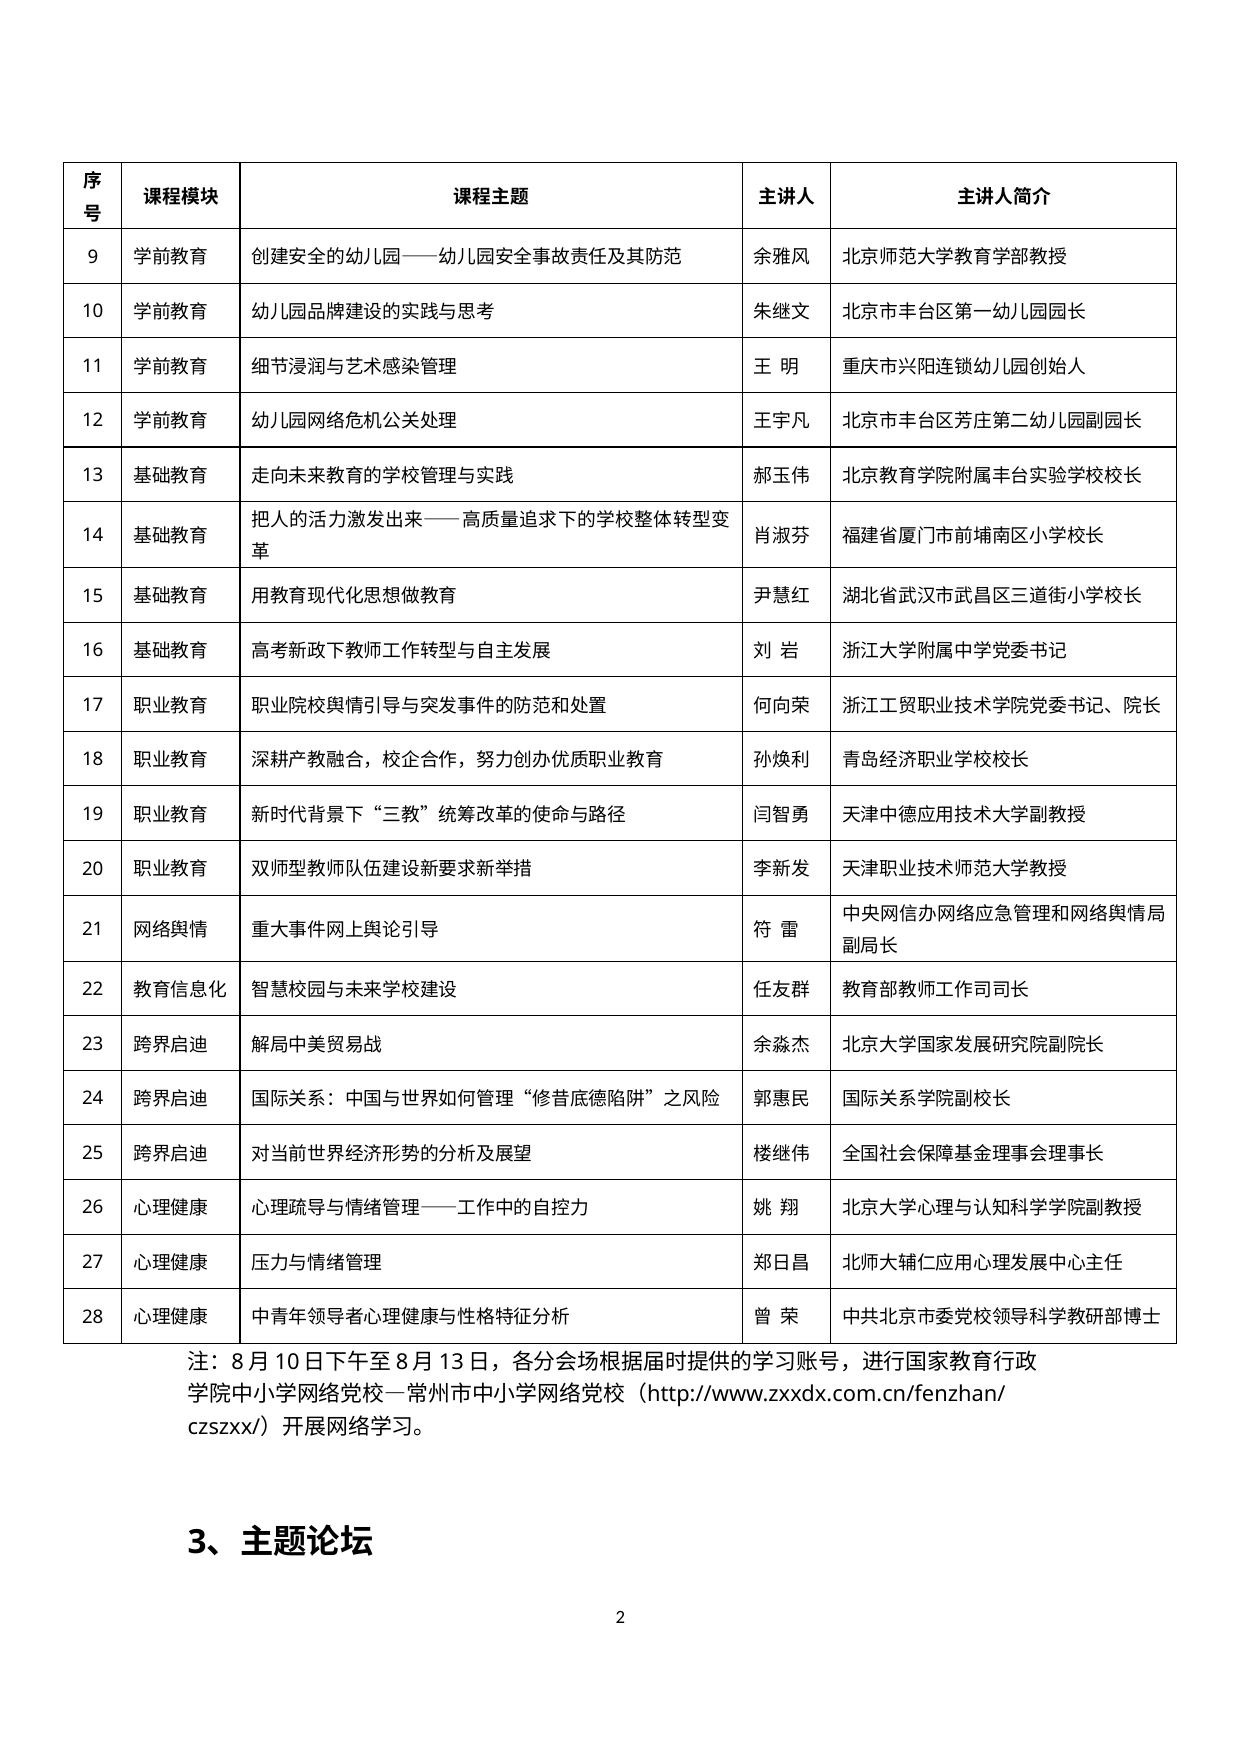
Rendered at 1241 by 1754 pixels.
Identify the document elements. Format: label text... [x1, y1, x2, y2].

table_cell 17 [64, 677, 121, 731]
table_cell 基础教育 [122, 623, 239, 676]
table_header 课程模块 [122, 163, 239, 228]
table_cell 北京大学国家发展研究院副院长 [831, 1016, 1176, 1070]
table_header 序号 [64, 163, 121, 228]
table_cell 全国社会保障基金理事会理事长 [831, 1125, 1176, 1179]
table_cell 智慧校园与未来学校建设 [241, 962, 742, 1015]
table_cell 幼儿园品牌建设的实践与思考 [241, 284, 742, 337]
table_cell 何向荣 [743, 677, 830, 731]
table_cell 基础教育 [122, 502, 239, 567]
table_cell 天津职业技术师范大学教授 [831, 841, 1176, 894]
table_cell 基础教育 [122, 448, 239, 501]
table_cell 曾 荣 [743, 1289, 830, 1343]
table_cell 中青年领导者心理健康与性格特征分析 [241, 1289, 742, 1343]
table_cell 职业教育 [122, 786, 239, 840]
table_cell 孙焕利 [743, 732, 830, 785]
table_cell 深耕产教融合，校企合作，努力创办优质职业教育 [241, 732, 742, 785]
table_cell 国际关系：中国与世界如何管理“修昔底德陷阱”之风险 [241, 1071, 742, 1124]
table_cell 郭惠民 [743, 1071, 830, 1124]
table_cell 12 [64, 393, 121, 446]
table_cell 朱继文 [743, 284, 830, 337]
table_cell 学前教育 [122, 284, 239, 337]
table_cell 刘 岩 [743, 623, 830, 676]
table_cell 20 [64, 841, 121, 894]
table_cell 25 [64, 1125, 121, 1179]
table_cell 王宇凡 [743, 393, 830, 446]
table_cell 天津中德应用技术大学副教授 [831, 786, 1176, 840]
table_cell 心理疏导与情绪管理——工作中的自控力 [241, 1180, 742, 1233]
table_cell 跨界启迪 [122, 1016, 239, 1070]
table_cell 15 [64, 568, 121, 622]
table_cell 走向未来教育的学校管理与实践 [241, 448, 742, 501]
table_cell 19 [64, 786, 121, 840]
table_cell 闫智勇 [743, 786, 830, 840]
table_cell 湖北省武汉市武昌区三道街小学校长 [831, 568, 1176, 622]
table_cell 北京市丰台区第一幼儿园园长 [831, 284, 1176, 337]
table_cell 16 [64, 623, 121, 676]
table_cell 新时代背景下“三教”统筹改革的使命与路径 [241, 786, 742, 840]
text 3、主题论坛 [187, 1506, 1053, 1571]
table_cell 王 明 [743, 338, 830, 392]
table_cell 职业院校舆情引导与突发事件的防范和处置 [241, 677, 742, 731]
table_cell 职业教育 [122, 732, 239, 785]
table_cell 用教育现代化思想做教育 [241, 568, 742, 622]
table_cell 23 [64, 1016, 121, 1070]
table_cell 高考新政下教师工作转型与自主发展 [241, 623, 742, 676]
table_header 主讲人简介 [831, 163, 1176, 228]
table_cell 福建省厦门市前埔南区小学校长 [831, 502, 1176, 567]
table_cell 心理健康 [122, 1289, 239, 1343]
table_cell 尹慧红 [743, 568, 830, 622]
table_cell 18 [64, 732, 121, 785]
table_cell 27 [64, 1235, 121, 1288]
table_cell 压力与情绪管理 [241, 1235, 742, 1288]
table_cell 肖淑芬 [743, 502, 830, 567]
table_cell 对当前世界经济形势的分析及展望 [241, 1125, 742, 1179]
table_cell 幼儿园网络危机公关处理 [241, 393, 742, 446]
table_cell 余雅风 [743, 229, 830, 283]
table_cell 任友群 [743, 962, 830, 1015]
table_cell 把人的活力激发出来——高质量追求下的学校整体转型变革 [241, 502, 742, 567]
table_cell 28 [64, 1289, 121, 1343]
table_cell 余淼杰 [743, 1016, 830, 1070]
table_cell 国际关系学院副校长 [831, 1071, 1176, 1124]
table_cell 北京大学心理与认知科学学院副教授 [831, 1180, 1176, 1233]
table_cell 9 [64, 229, 121, 283]
table_cell 北京教育学院附属丰台实验学校校长 [831, 448, 1176, 501]
table_cell 解局中美贸易战 [241, 1016, 742, 1070]
table_cell 浙江工贸职业技术学院党委书记、院长 [831, 677, 1176, 731]
table_cell 10 [64, 284, 121, 337]
table_cell 心理健康 [122, 1235, 239, 1288]
table_header 课程主题 [241, 163, 742, 228]
table_cell 学前教育 [122, 338, 239, 392]
table_cell 姚 翔 [743, 1180, 830, 1233]
table_cell 郝玉伟 [743, 448, 830, 501]
table_cell 14 [64, 502, 121, 567]
table_cell 北京市丰台区芳庄第二幼儿园副园长 [831, 393, 1176, 446]
table_cell 21 [64, 896, 121, 961]
table_cell 细节浸润与艺术感染管理 [241, 338, 742, 392]
table_cell 基础教育 [122, 568, 239, 622]
table_cell 重庆市兴阳连锁幼儿园创始人 [831, 338, 1176, 392]
table_cell 职业教育 [122, 677, 239, 731]
table_cell 符 雷 [743, 896, 830, 961]
table_cell 跨界启迪 [122, 1071, 239, 1124]
table_cell 24 [64, 1071, 121, 1124]
table_cell 11 [64, 338, 121, 392]
table_cell 北师大辅仁应用心理发展中心主任 [831, 1235, 1176, 1288]
table_cell 职业教育 [122, 841, 239, 894]
table_cell 26 [64, 1180, 121, 1233]
table_cell 北京师范大学教育学部教授 [831, 229, 1176, 283]
table_cell 跨界启迪 [122, 1125, 239, 1179]
table_cell 心理健康 [122, 1180, 239, 1233]
table_cell 13 [64, 448, 121, 501]
table_cell 学前教育 [122, 229, 239, 283]
table_cell 中央网信办网络应急管理和网络舆情局副局长 [831, 896, 1176, 961]
table_cell 李新发 [743, 841, 830, 894]
table_cell 青岛经济职业学校校长 [831, 732, 1176, 785]
table_cell 22 [64, 962, 121, 1015]
table_cell 楼继伟 [743, 1125, 830, 1179]
table_header 主讲人 [743, 163, 830, 228]
table_cell 学前教育 [122, 393, 239, 446]
table_cell 重大事件网上舆论引导 [241, 896, 742, 961]
table_cell 创建安全的幼儿园——幼儿园安全事故责任及其防范 [241, 229, 742, 283]
table_cell 教育部教师工作司司长 [831, 962, 1176, 1015]
table_cell 浙江大学附属中学党委书记 [831, 623, 1176, 676]
table_cell 郑日昌 [743, 1235, 830, 1288]
table_cell 双师型教师队伍建设新要求新举措 [241, 841, 742, 894]
text 注：8月10日下午至8月13日，各分会场根据届时提供的学习账号，进行国家教育行政学院中小学网络党校—常州市中小学网络党校（http://www.zxxdx.com.cn/fenzhan/czszxx/）开展网络学习。 [187, 1344, 1053, 1441]
table_cell 网络舆情 [122, 896, 239, 961]
table_cell 教育信息化 [122, 962, 239, 1015]
table_cell 中共北京市委党校领导科学教研部博士 [831, 1289, 1176, 1343]
